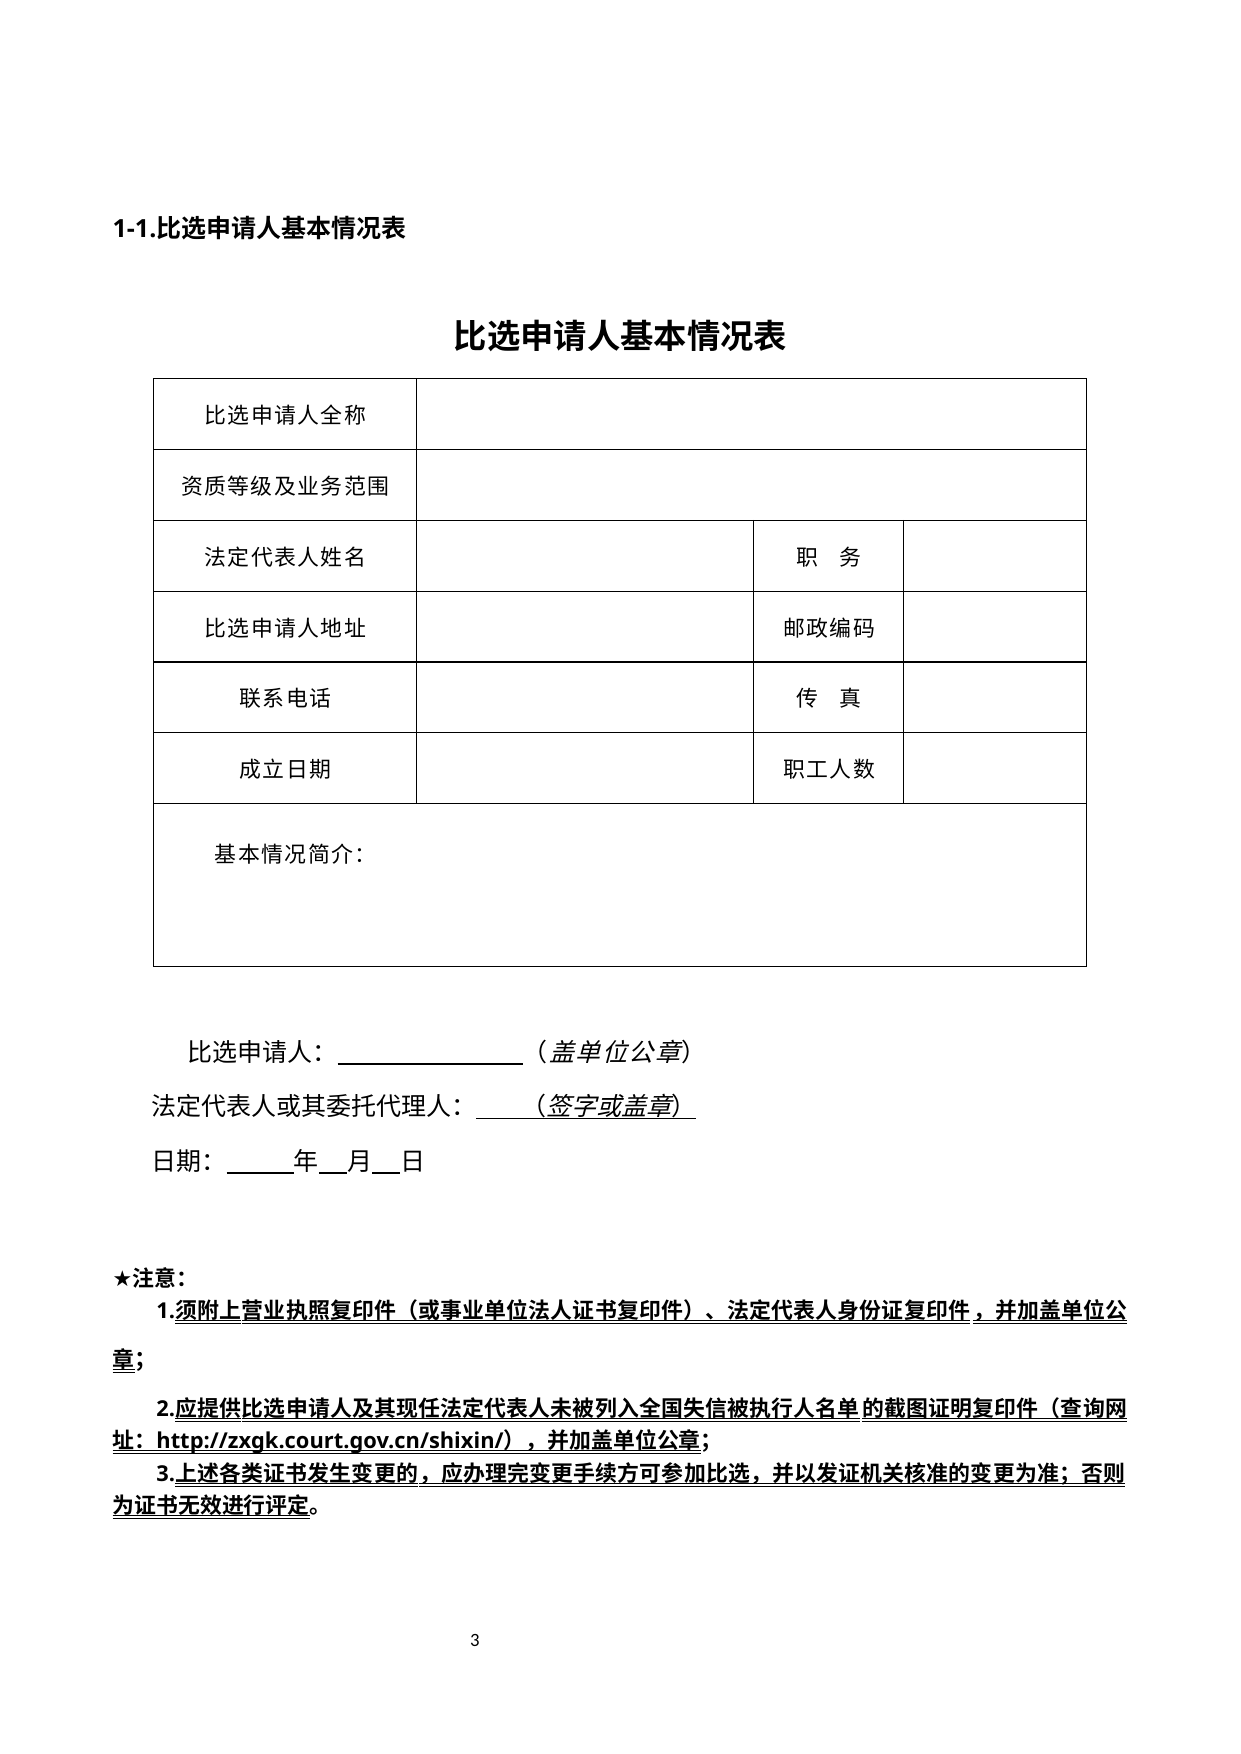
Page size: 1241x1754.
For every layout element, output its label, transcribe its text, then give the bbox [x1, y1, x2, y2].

table_cell [904, 663, 1086, 732]
text 1-1.比选申请人基本情况表 [112, 194, 1128, 259]
table_cell [417, 733, 753, 803]
table_cell 比选申请人地址 [154, 592, 416, 661]
text 法定代表人或其委托代理人： （签字或盖章） [112, 1087, 1128, 1123]
text 3.上述各类证书发生变更的，应办理完变更手续方可参加比选，并以发证机关核准的变更为准；否则为证书无效进行评定。 [112, 1455, 1128, 1520]
text 2.应提供比选申请人及其现任法定代表人未被列入全国失信被执行人名单的截图证明复印件（查询网址：http://zxgk.court.gov.cn/shixin/），并加盖单位公章； [112, 1390, 1128, 1455]
table_cell [417, 592, 753, 661]
text 比选申请人： （盖单位公章） [112, 1032, 1128, 1068]
table_cell 资质等级及业务范围 [154, 450, 416, 520]
table_cell [417, 521, 753, 591]
text 比选申请人基本情况表 [112, 301, 1128, 366]
table_cell 传 真 [754, 663, 903, 732]
table_cell 成立日期 [154, 733, 416, 803]
table_cell 职工人数 [754, 733, 903, 803]
table_cell [904, 592, 1086, 661]
table_header [417, 379, 1086, 449]
text 1.须附上营业执照复印件（或事业单位法人证书复印件）、法定代表人身份证复印件，并加盖单位公章； [112, 1293, 1128, 1390]
table_cell 职 务 [754, 521, 903, 591]
table_cell 法定代表人姓名 [154, 521, 416, 591]
table_cell 邮政编码 [754, 592, 903, 661]
table_cell [417, 450, 1086, 520]
text ★注意： [112, 1260, 1128, 1293]
table_cell [904, 521, 1086, 591]
table_cell [417, 663, 753, 732]
text 日期： 年 月 日 [112, 1141, 1128, 1177]
table_header 比选申请人全称 [154, 379, 416, 449]
table_cell [904, 733, 1086, 803]
table_cell 基本情况简介： [154, 804, 1086, 966]
table_cell 联系电话 [154, 663, 416, 732]
